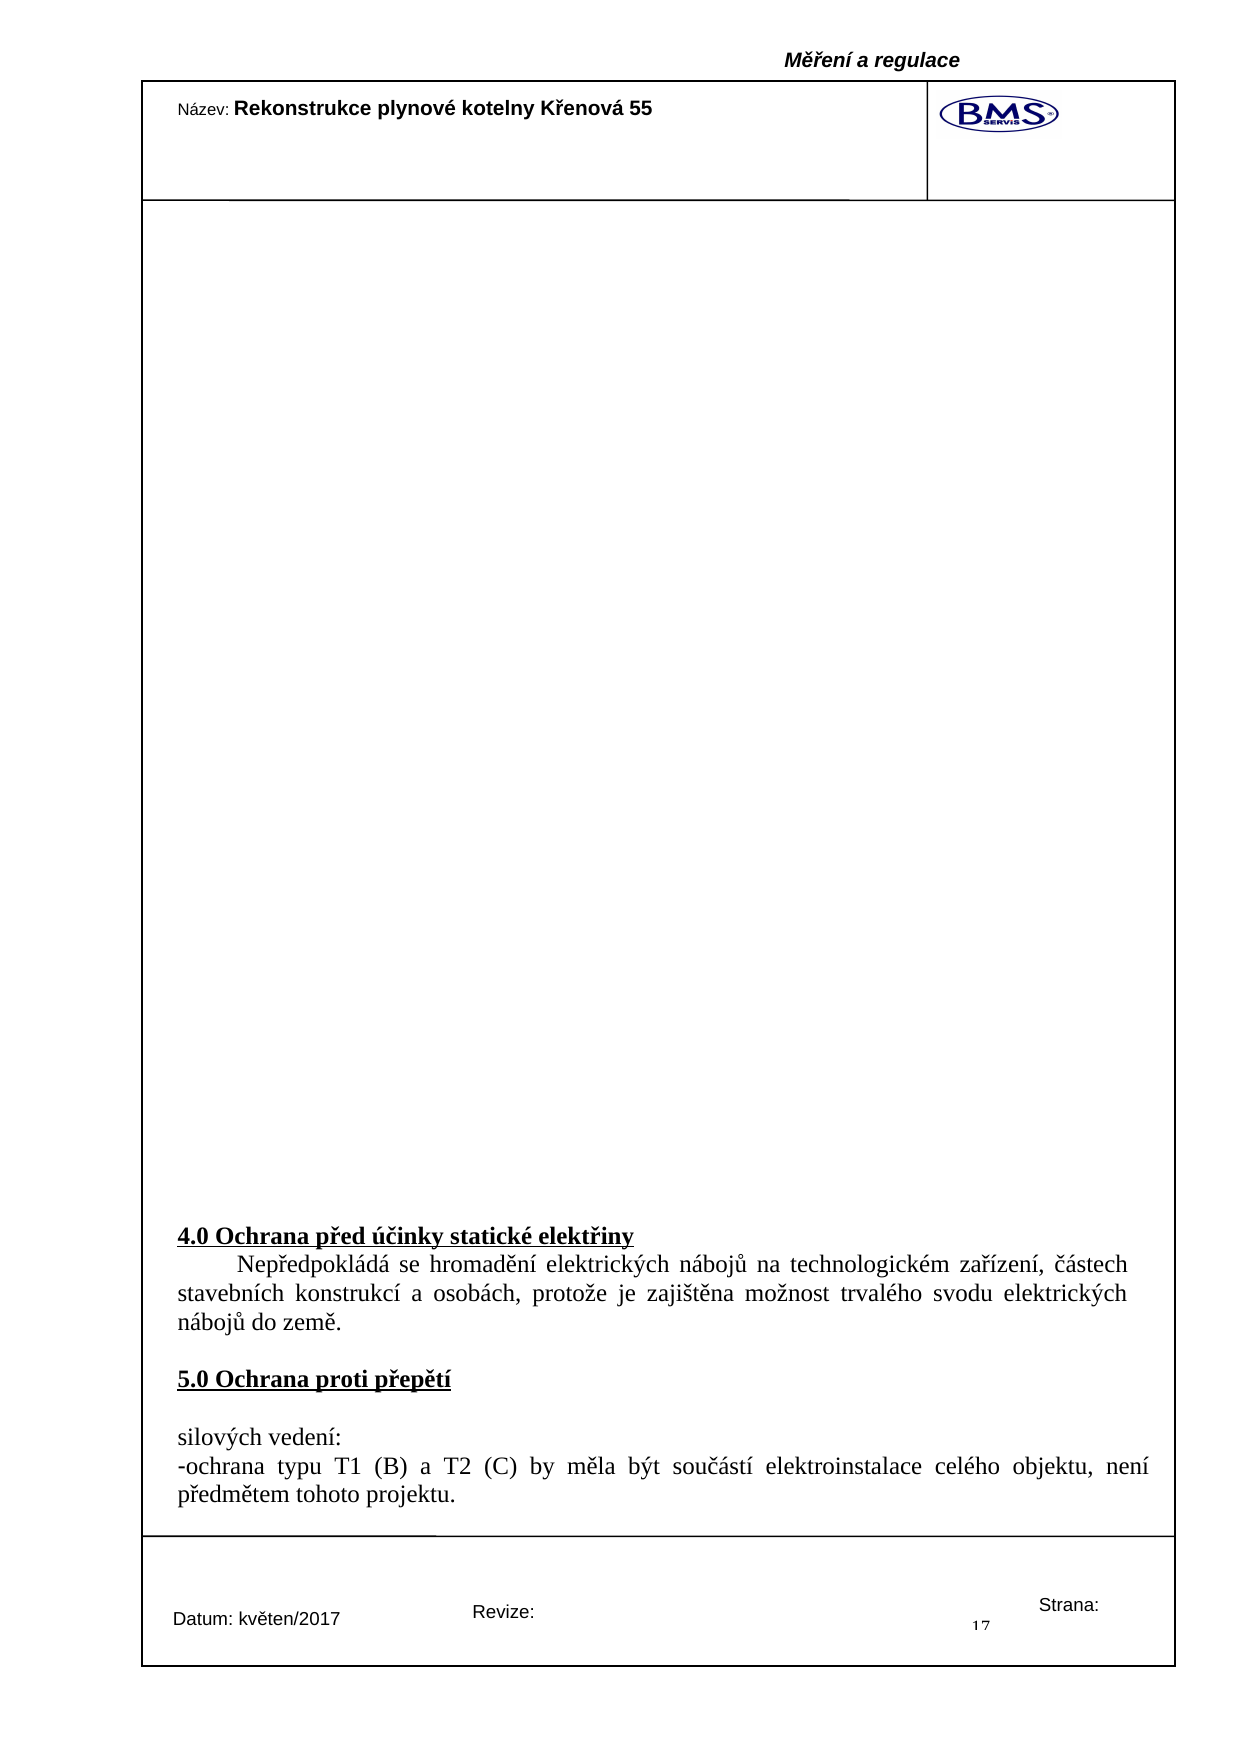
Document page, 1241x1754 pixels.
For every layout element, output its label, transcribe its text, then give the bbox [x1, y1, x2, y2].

list ochrana typu T1 (B) a T2 (C) by měla být součástí elektroinstalace celého objektu, není předmětem tohoto projektu. [177, 1451, 1151, 1508]
text Nepředpokládá se hromadění elektrických nábojů na technologickém zařízení, částech stavebních konstrukcí a osobách, protože je zajištěna možnost trvalého svodu elektrických nábojů do země. [177, 1249, 1128, 1336]
text 5.0 Ochrana proti přepětí [177, 1364, 1152, 1393]
picture [936, 90, 1062, 139]
text silových vedení: [177, 1422, 1151, 1451]
text 4.0 Ochrana před účinky statické elektřiny [177, 1221, 1152, 1249]
